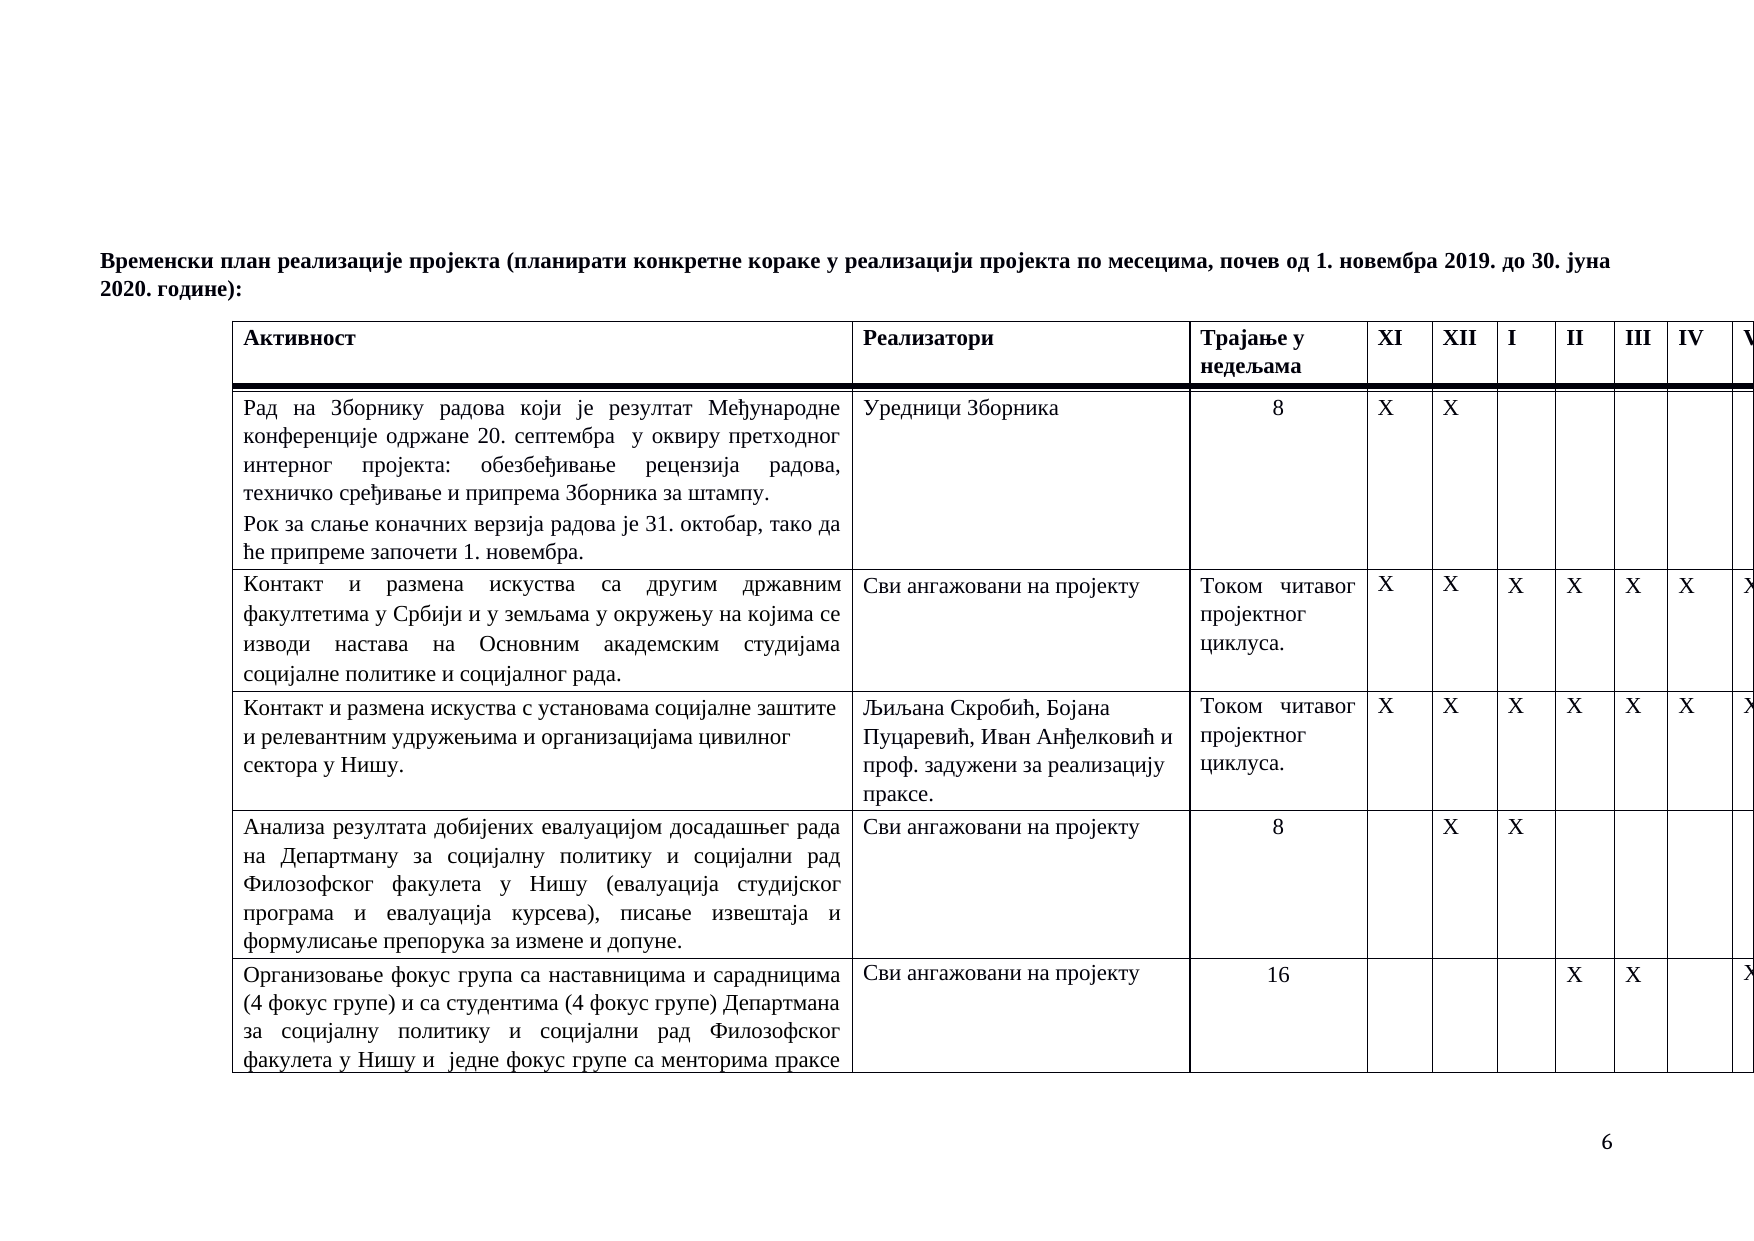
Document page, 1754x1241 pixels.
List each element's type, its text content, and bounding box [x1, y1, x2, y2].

table_cell [1733, 811, 1753, 957]
table_cell [1668, 811, 1732, 957]
table_header XI [1368, 322, 1432, 383]
text Временски план реализације пројекта (планирати конкретне кораке у реализацији пројекта по месецима, почев од 1. новембра 2019. до 30. јуна 2020. године): [100, 247, 1612, 302]
table_header II [1556, 322, 1614, 383]
table_cell Х [1498, 570, 1555, 691]
table_cell X [1615, 570, 1667, 691]
table_header V [1733, 322, 1753, 383]
table_cell 8 [1191, 811, 1367, 957]
table_cell Анализа резултата добијених евалуацијом досадашњег рада на Департману за социјалну политику и социјални рад Филозофског факулета у Нишу (евалуација студијског програма и евалуација курсева), писање извештаја и формулисање препорука за измене и допуне. [233, 811, 852, 957]
table_cell [1733, 392, 1753, 569]
table_cell Сви ангажовани на пројекту [853, 811, 1189, 957]
table_cell [1498, 392, 1555, 569]
table_cell Током читавог пројектног циклуса. [1191, 692, 1367, 810]
table_cell X [1433, 811, 1497, 957]
table_header XII [1433, 322, 1497, 383]
table_cell 16 [1191, 959, 1367, 1072]
table_cell Х [1668, 692, 1732, 810]
table_cell Уредници Зборника [853, 392, 1189, 569]
table_cell X [1556, 570, 1614, 691]
table_cell X [1556, 959, 1614, 1072]
table_cell Контакт и размена искуства са другим државним факултетима у Србији и у земљама у окружењу на којима се изводи настава на Основним академским студијама социјалне политике и социјалног рада. [233, 570, 852, 691]
table_header I [1498, 322, 1555, 383]
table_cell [853, 959, 1189, 1072]
table_header Реализатори [853, 322, 1189, 383]
table_cell Х [1433, 570, 1497, 691]
table_cell Љиљана Скробић, Бојaна Пуцаревић, Иван Анђелковић и проф. задужени за реализацију праксе. [853, 692, 1189, 810]
table_cell X [1498, 811, 1555, 957]
table_cell [1368, 959, 1432, 1072]
table_cell Х [1368, 392, 1432, 569]
table_cell [1368, 811, 1432, 957]
table_cell [1668, 392, 1732, 569]
table_cell [1668, 959, 1732, 1072]
table_cell [1498, 959, 1555, 1072]
table_cell [1433, 959, 1497, 1072]
table_cell Х [1556, 692, 1614, 810]
table_cell Рад на Зборнику радова који је резултат Међународне конференције одржане 20. септембра у оквиру претходног интерног пројекта: обезбеђивање рецензија радова, техничко сређивање и припрема Зборника за штампу. Рок за слање коначних верзија радова је 31. октобар, тако да ће припреме започети 1. новембра. [233, 392, 852, 569]
table_cell 8 [1191, 392, 1367, 569]
table_cell Х [1498, 692, 1555, 810]
table_cell X [1733, 959, 1753, 1072]
table_header Трајање у недељама [1191, 322, 1367, 383]
table_cell [1556, 392, 1614, 569]
table_cell X [1733, 570, 1753, 691]
table_cell [1615, 811, 1667, 957]
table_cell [233, 959, 852, 1072]
table_cell Х [1733, 692, 1753, 810]
table_header III [1615, 322, 1667, 383]
table_header IV [1668, 322, 1732, 383]
table_header Активност [233, 322, 852, 383]
table_cell X [1433, 392, 1497, 569]
table_cell Х [1615, 692, 1667, 810]
table_cell [1556, 811, 1614, 957]
table_cell [1615, 392, 1667, 569]
table_cell Сви ангажовани на пројекту [853, 570, 1189, 691]
table_cell Х [1368, 570, 1432, 691]
table_cell Контакт и размена искуства с установама социјалне заштите и релевантним удружењима и организацијама цивилног сектора у Нишу. [233, 692, 852, 810]
table_cell X [1668, 570, 1732, 691]
table_cell Х [1368, 692, 1432, 810]
table_cell Х [1433, 692, 1497, 810]
table_cell X [1615, 959, 1667, 1072]
table_cell Током читавог пројектног циклуса. [1191, 570, 1367, 691]
